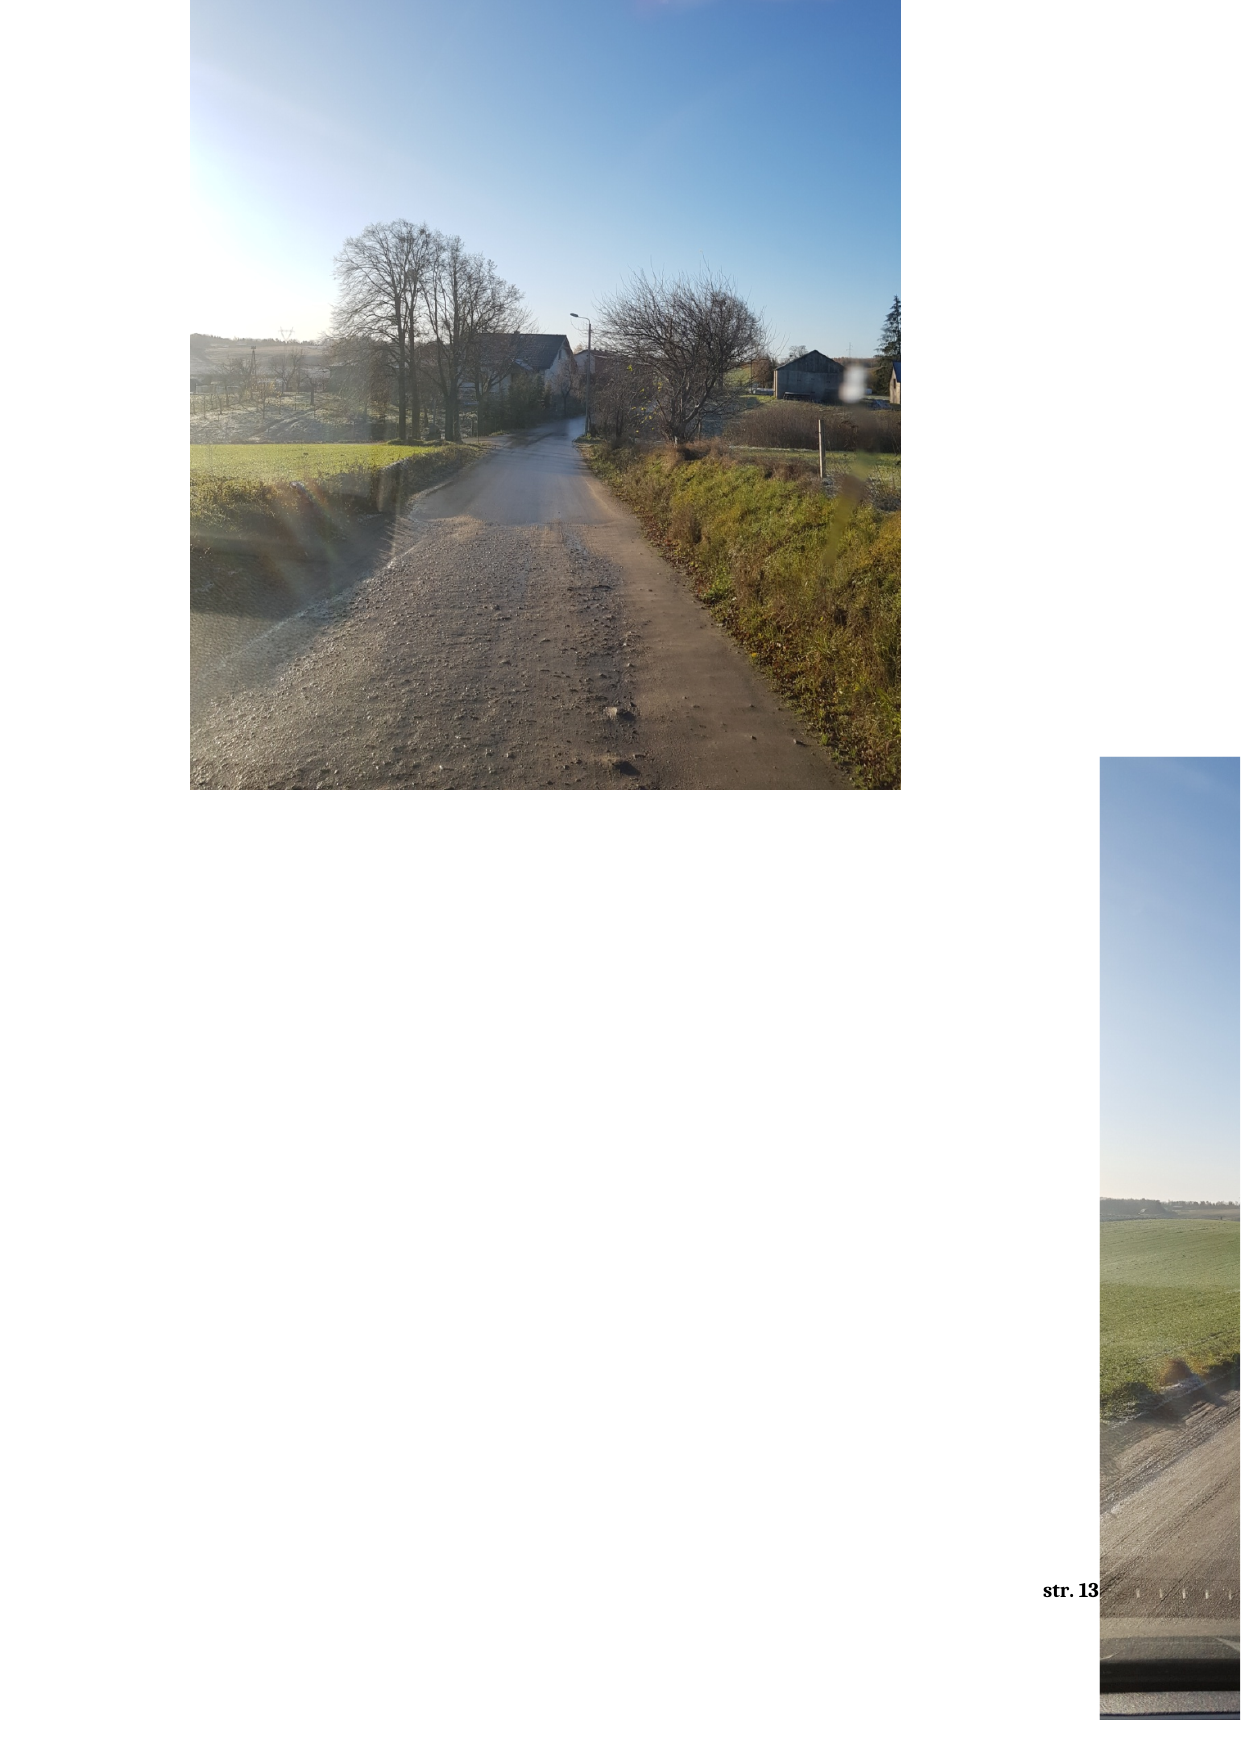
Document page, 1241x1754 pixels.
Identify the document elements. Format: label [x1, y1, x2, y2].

picture [190, 0, 901, 790]
picture [1100, 758, 1241, 1720]
